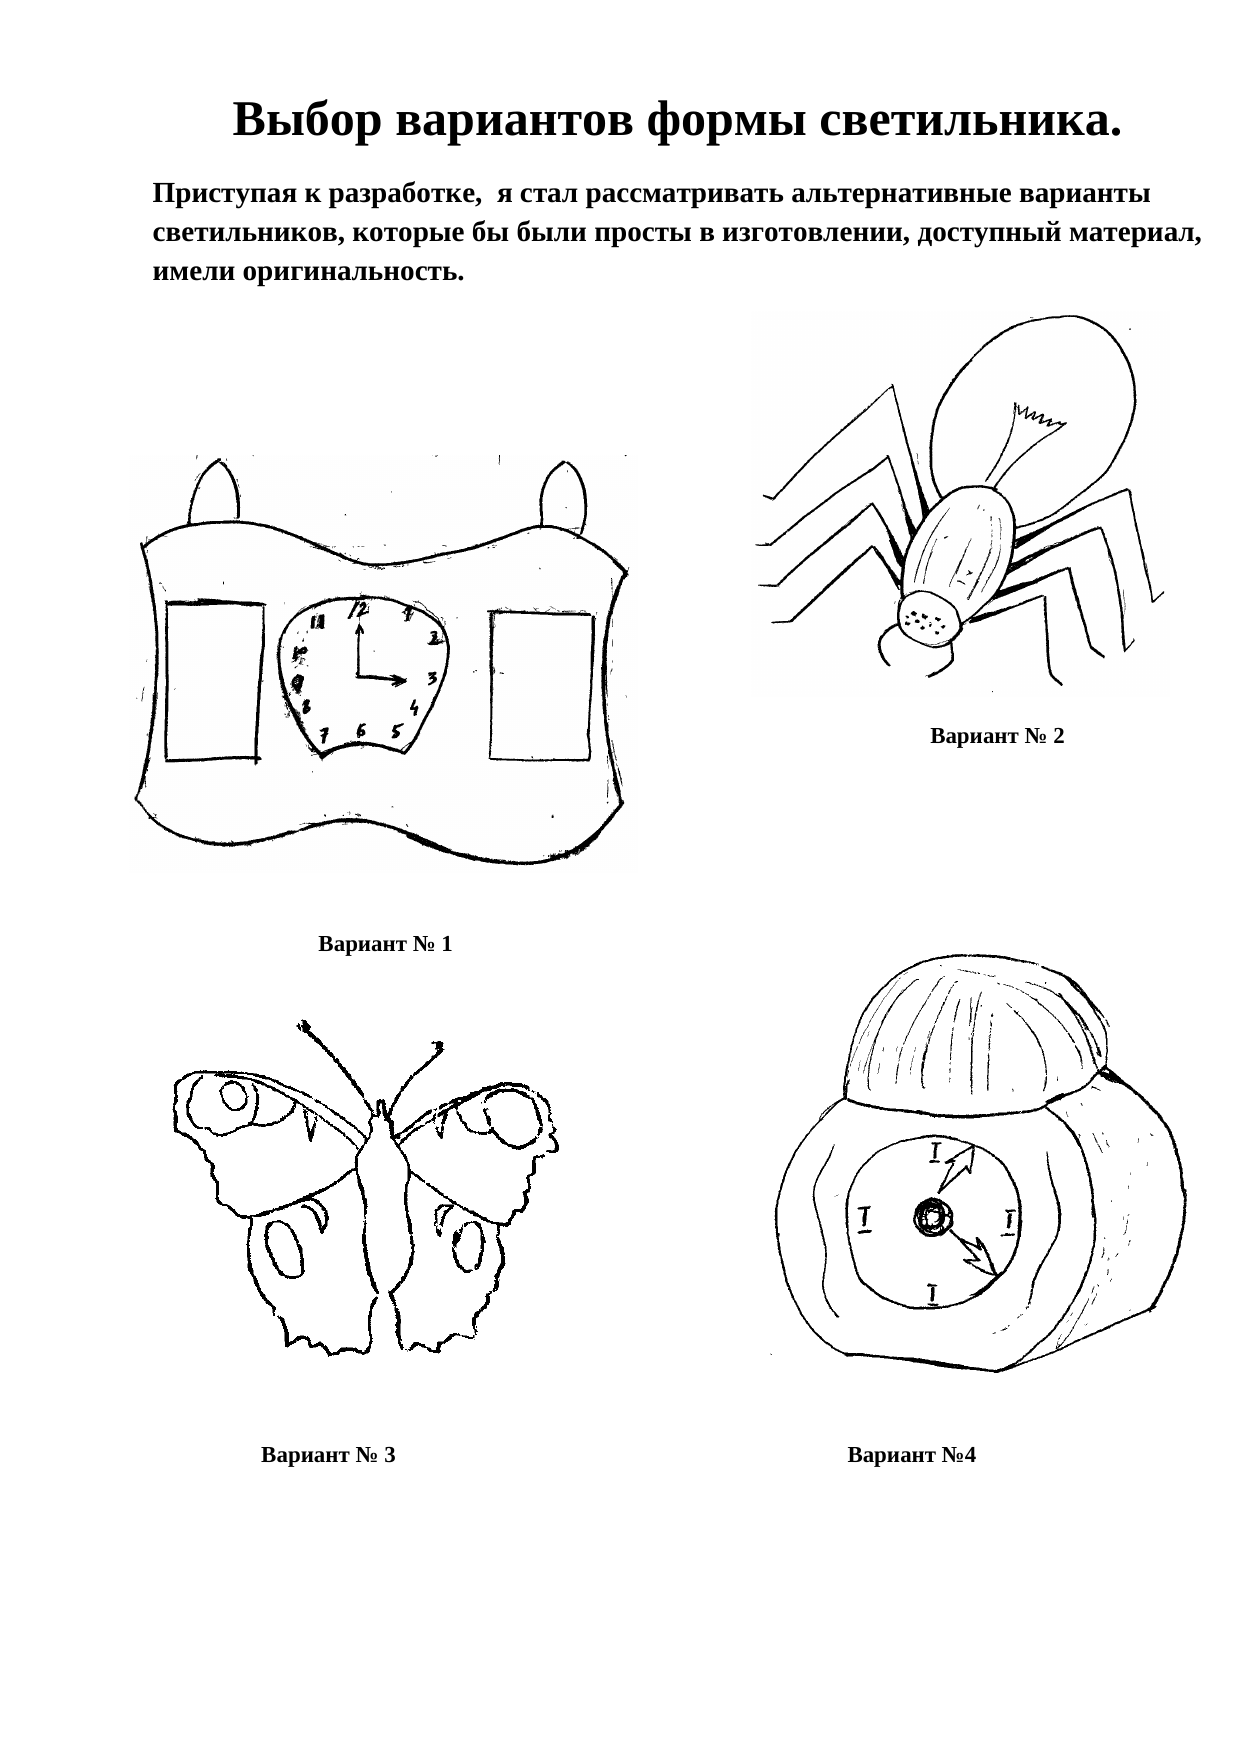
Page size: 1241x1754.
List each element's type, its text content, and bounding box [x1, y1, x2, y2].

picture [129, 455, 638, 873]
text Вариант № 1 [152, 930, 1203, 957]
picture [769, 957, 1195, 1385]
text Вариант № 3 Вариант №4 [152, 1441, 1203, 1467]
picture [137, 996, 585, 1383]
text Вариант № 2 [152, 722, 1203, 749]
text Выбор вариантов формы светильника. [152, 89, 1203, 146]
picture [751, 311, 1170, 697]
text Приступая к разработке, я стал рассматривать альтернативные варианты светильников, которые бы были просты в изготовлении, доступный материал, имели оригинальность. [152, 176, 1203, 286]
